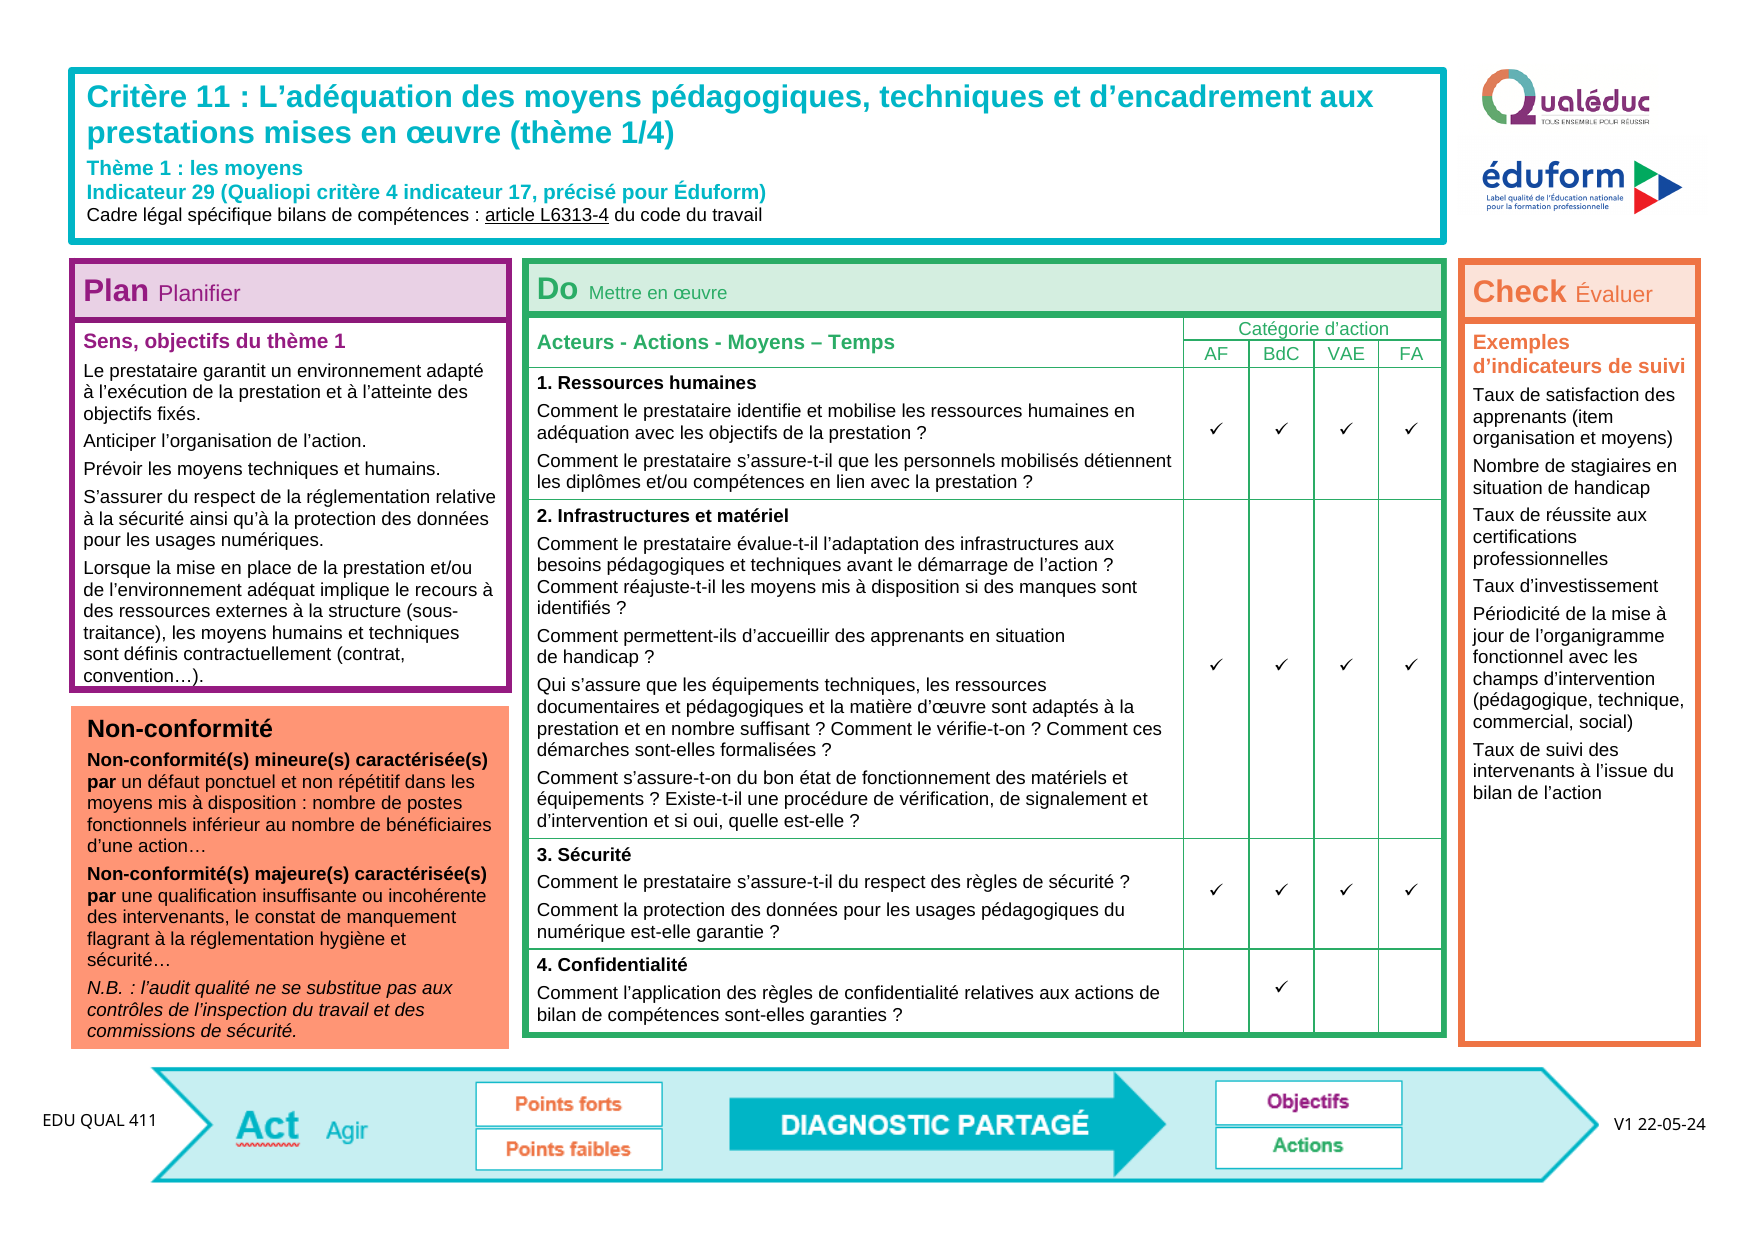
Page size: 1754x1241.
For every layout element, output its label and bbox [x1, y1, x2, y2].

picture [1456, 63, 1660, 135]
picture [147, 1062, 1607, 1188]
